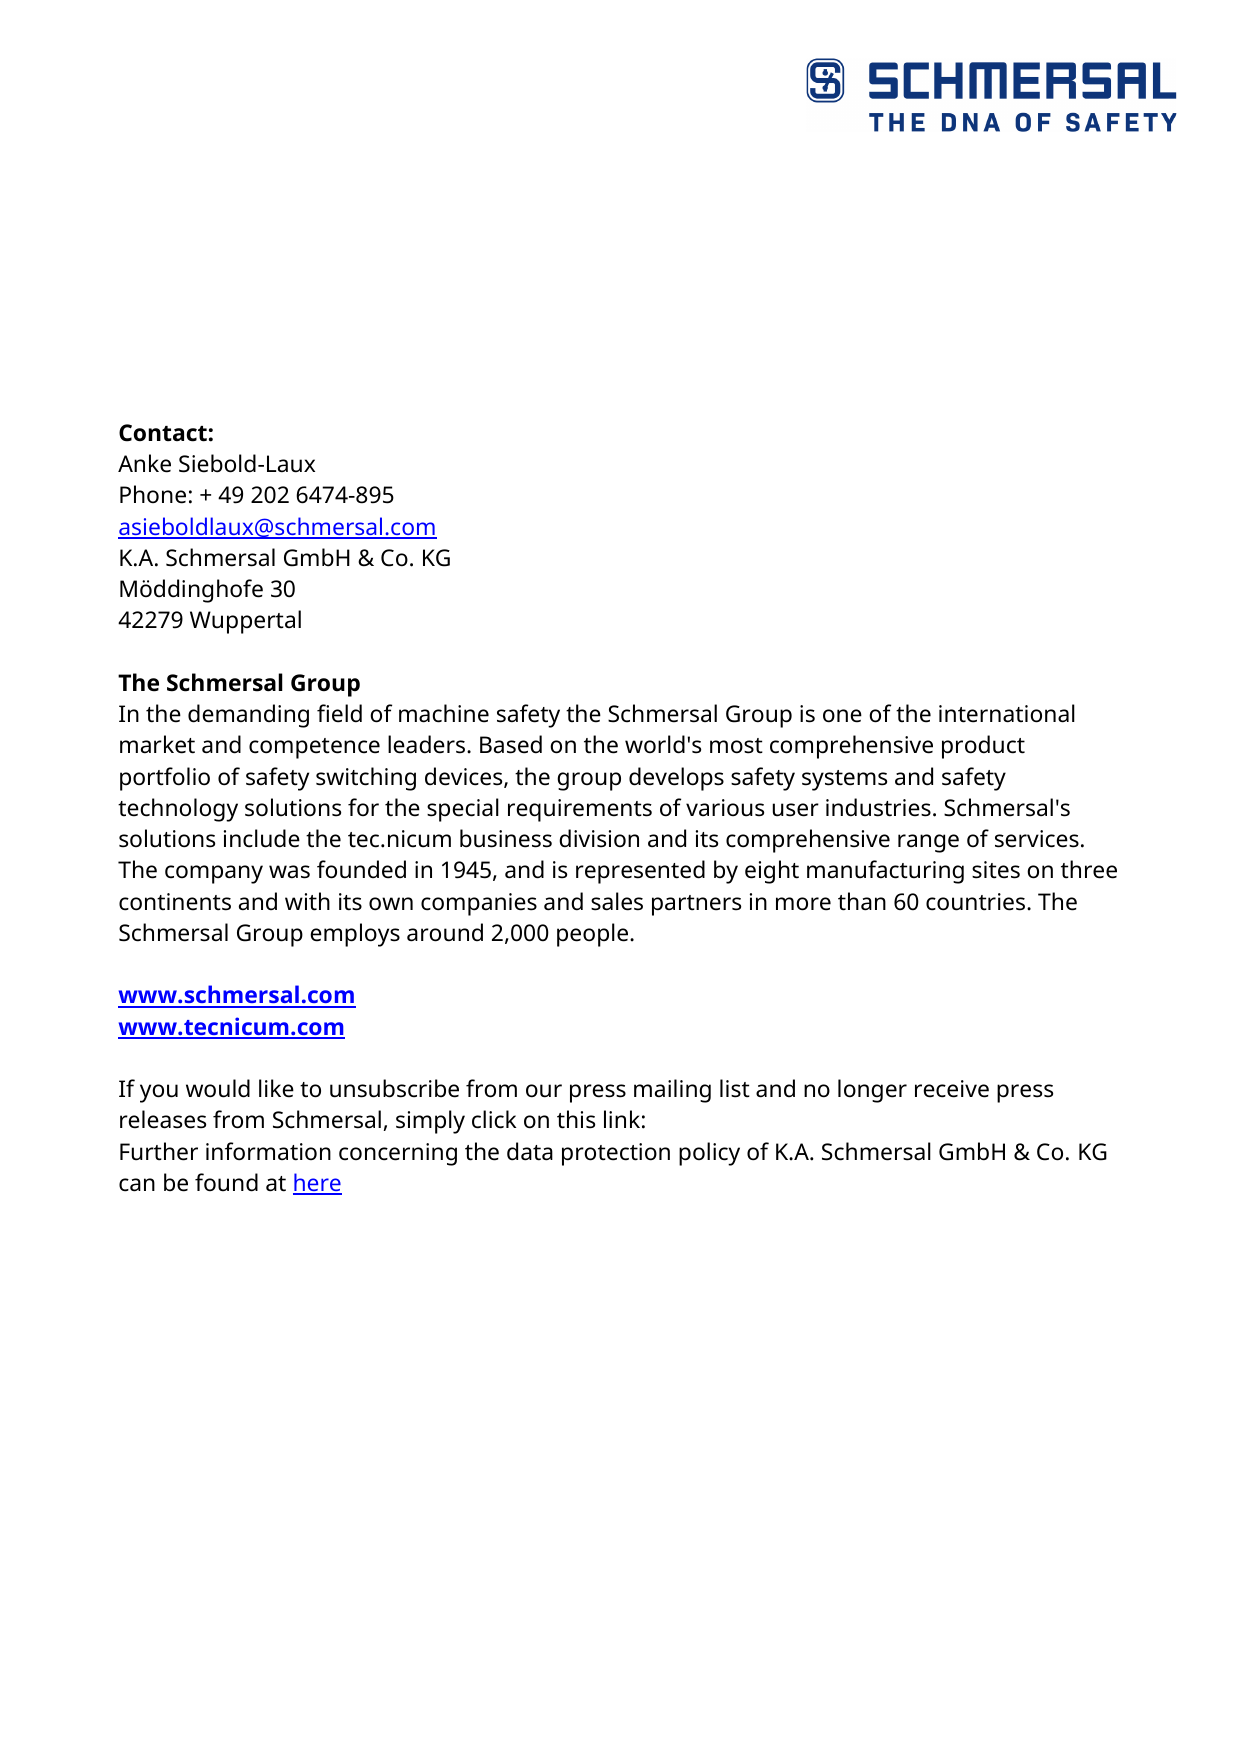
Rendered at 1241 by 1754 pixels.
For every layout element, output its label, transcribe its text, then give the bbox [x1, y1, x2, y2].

text 42279 Wuppertal [118, 604, 1122, 636]
text asieboldlaux@schmersal.com [118, 511, 1122, 542]
text Contact: [118, 417, 1122, 448]
text The Schmersal Group [118, 667, 1122, 698]
text www.schmersal.com [118, 979, 1122, 1011]
text K.A. Schmersal GmbH & Co. KG [118, 542, 1122, 573]
text In the demanding field of machine safety the Schmersal Group is one of the international market and competence leaders. Based on the world's most comprehensive product portfolio of safety switching devices, the group develops safety systems and safety technology solutions for the special requirements of various user industries. Schmersal's solutions include the tec.nicum business division and its comprehensive range of services. [118, 698, 1122, 854]
text Anke Siebold-Laux [118, 448, 1122, 479]
text www.tecnicum.com [118, 1011, 1122, 1042]
text The company was founded in 1945, and is represented by eight manufacturing sites on three continents and with its own companies and sales partners in more than 60 countries. The Schmersal Group employs around 2,000 people. [118, 854, 1122, 948]
text Möddinghofe 30 [118, 573, 1122, 604]
text If you would like to unsubscribe from our press mailing list and no longer receive press releases from Schmersal, simply click on this link: [118, 1073, 1122, 1136]
text Phone: + 49 202 6474-895 [118, 479, 1122, 511]
picture [806, 58, 1177, 132]
text Further information concerning the data protection policy of K.A. Schmersal GmbH & Co. KG can be found at here [118, 1136, 1122, 1198]
